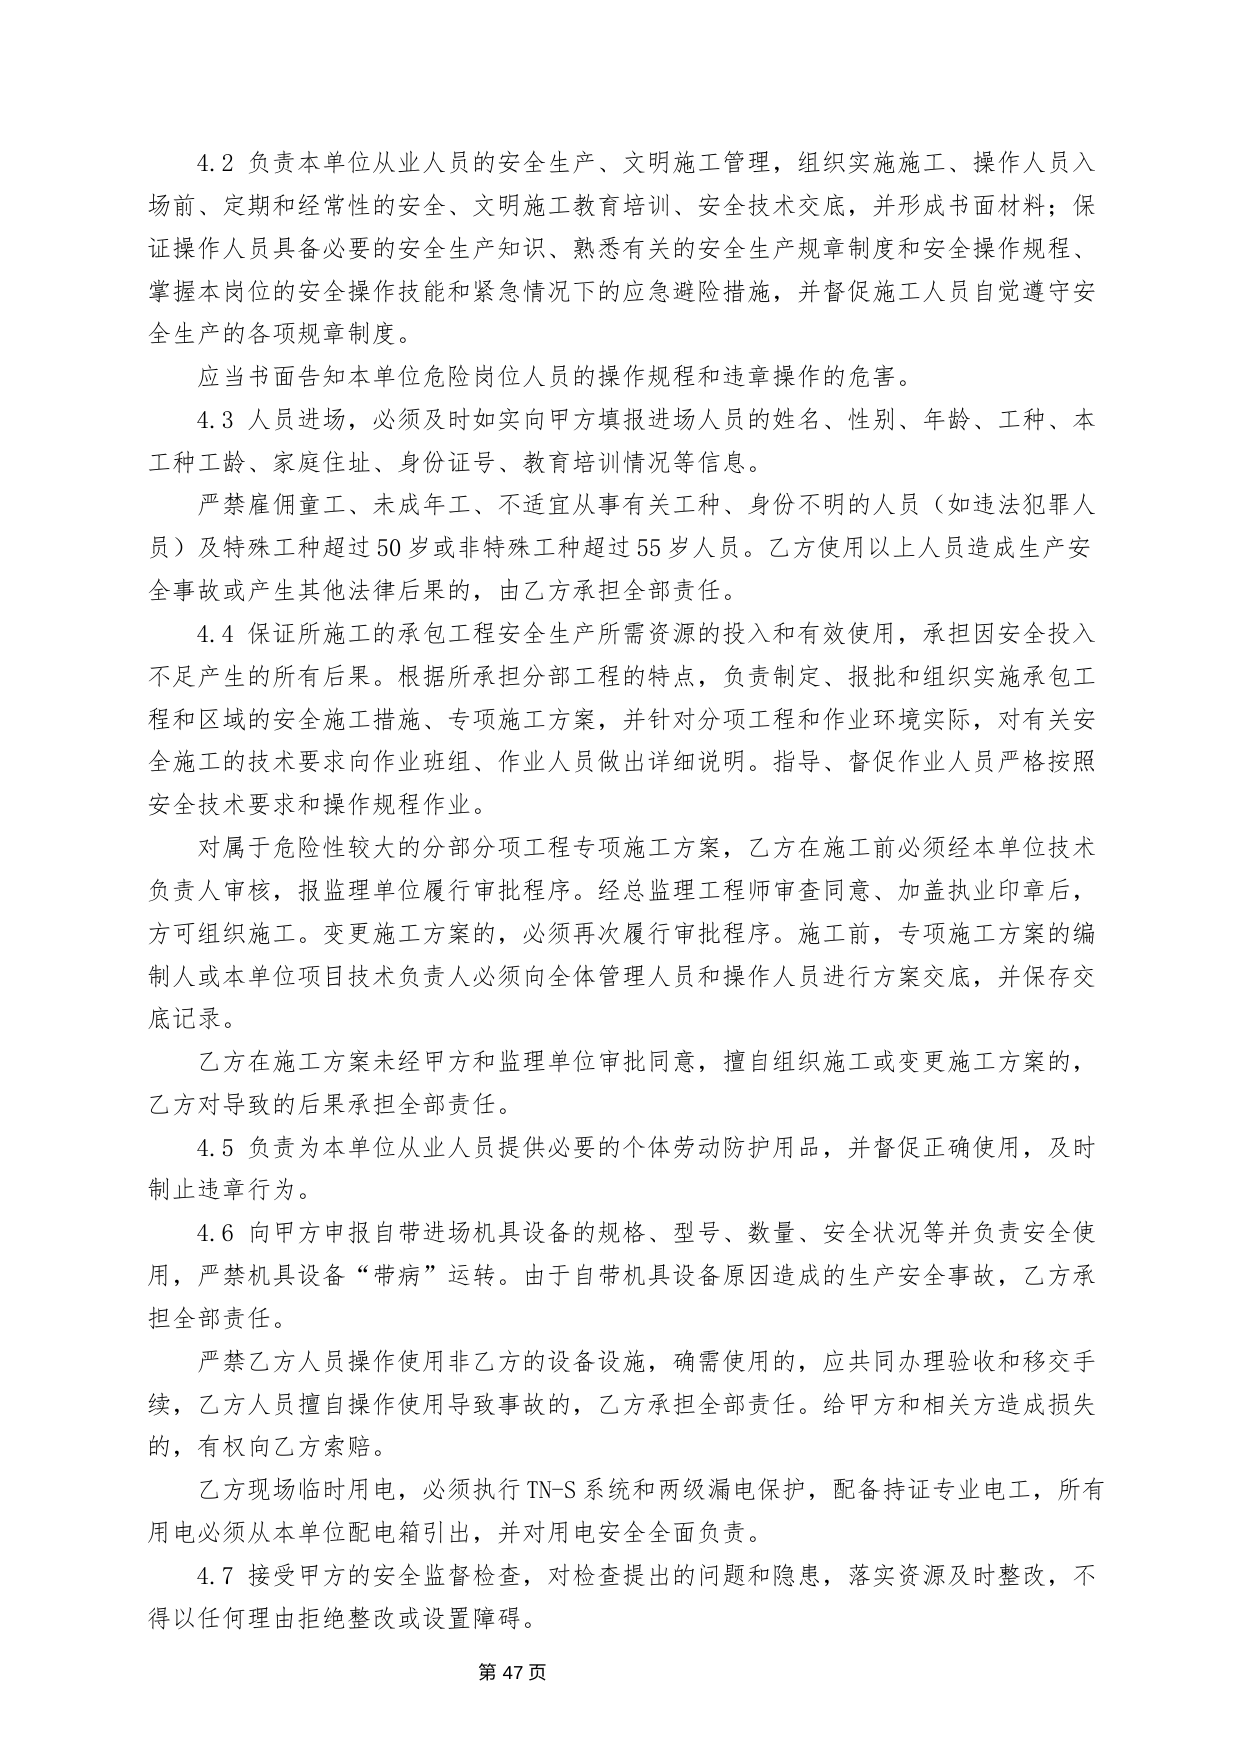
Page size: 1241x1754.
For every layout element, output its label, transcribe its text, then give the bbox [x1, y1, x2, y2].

text 4.3 人员进场，必须及时如实向甲方填报进场人员的姓名、性别、年龄、工种、本工种工龄、家庭住址、身份证号、教育培训情况等信息。 [146, 403, 1111, 475]
text 应当书面告知本单位危险岗位人员的操作规程和违章操作的危害。 [146, 361, 1111, 389]
text 严禁乙方人员操作使用非乙方的设备设施，确需使用的，应共同办理验收和移交手续，乙方人员擅自操作使用导致事故的，乙方承担全部责任。给甲方和相关方造成损失的，有权向乙方索赔。 [146, 1345, 1111, 1459]
text 4.4 保证所施工的承包工程安全生产所需资源的投入和有效使用，承担因安全投入不足产生的所有后果。根据所承担分部工程的特点，负责制定、报批和组织实施承包工程和区域的安全施工措施、专项施工方案，并针对分项工程和作业环境实际，对有关安全施工的技术要求向作业班组、作业人员做出详细说明。指导、督促作业人员严格按照安全技术要求和操作规程作业。 [146, 617, 1111, 817]
text 乙方在施工方案未经甲方和监理单位审批同意，擅自组织施工或变更施工方案的，乙方对导致的后果承担全部责任。 [146, 1046, 1111, 1117]
text 对属于危险性较大的分部分项工程专项施工方案，乙方在施工前必须经本单位技术负责人审核，报监理单位履行审批程序。经总监理工程师审查同意、加盖执业印章后，方可组织施工。变更施工方案的，必须再次履行审批程序。施工前，专项施工方案的编制人或本单位项目技术负责人必须向全体管理人员和操作人员进行方案交底，并保存交底记录。 [146, 831, 1111, 1031]
text 4.2 负责本单位从业人员的安全生产、文明施工管理，组织实施施工、操作人员入场前、定期和经常性的安全、文明施工教育培训、安全技术交底，并形成书面材料；保证操作人员具备必要的安全生产知识、熟悉有关的安全生产规章制度和安全操作规程、掌握本岗位的安全操作技能和紧急情况下的应急避险措施，并督促施工人员自觉遵守安全生产的各项规章制度。 [146, 146, 1111, 346]
text 严禁雇佣童工、未成年工、不适宜从事有关工种、身份不明的人员（如违法犯罪人员）及特殊工种超过50岁或非特殊工种超过55岁人员。乙方使用以上人员造成生产安全事故或产生其他法律后果的，由乙方承担全部责任。 [146, 489, 1111, 603]
text 4.5 负责为本单位从业人员提供必要的个体劳动防护用品，并督促正确使用，及时制止违章行为。 [146, 1131, 1111, 1202]
text 乙方现场临时用电，必须执行TN-S系统和两级漏电保护，配备持证专业电工，所有用电必须从本单位配电箱引出，并对用电安全全面负责。 [146, 1474, 1111, 1545]
text 4.6 向甲方申报自带进场机具设备的规格、型号、数量、安全状况等并负责安全使用，严禁机具设备“带病”运转。由于自带机具设备原因造成的生产安全事故，乙方承担全部责任。 [146, 1217, 1111, 1331]
text 4.7 接受甲方的安全监督检查，对检查提出的问题和隐患，落实资源及时整改，不得以任何理由拒绝整改或设置障碍。 [146, 1559, 1111, 1631]
